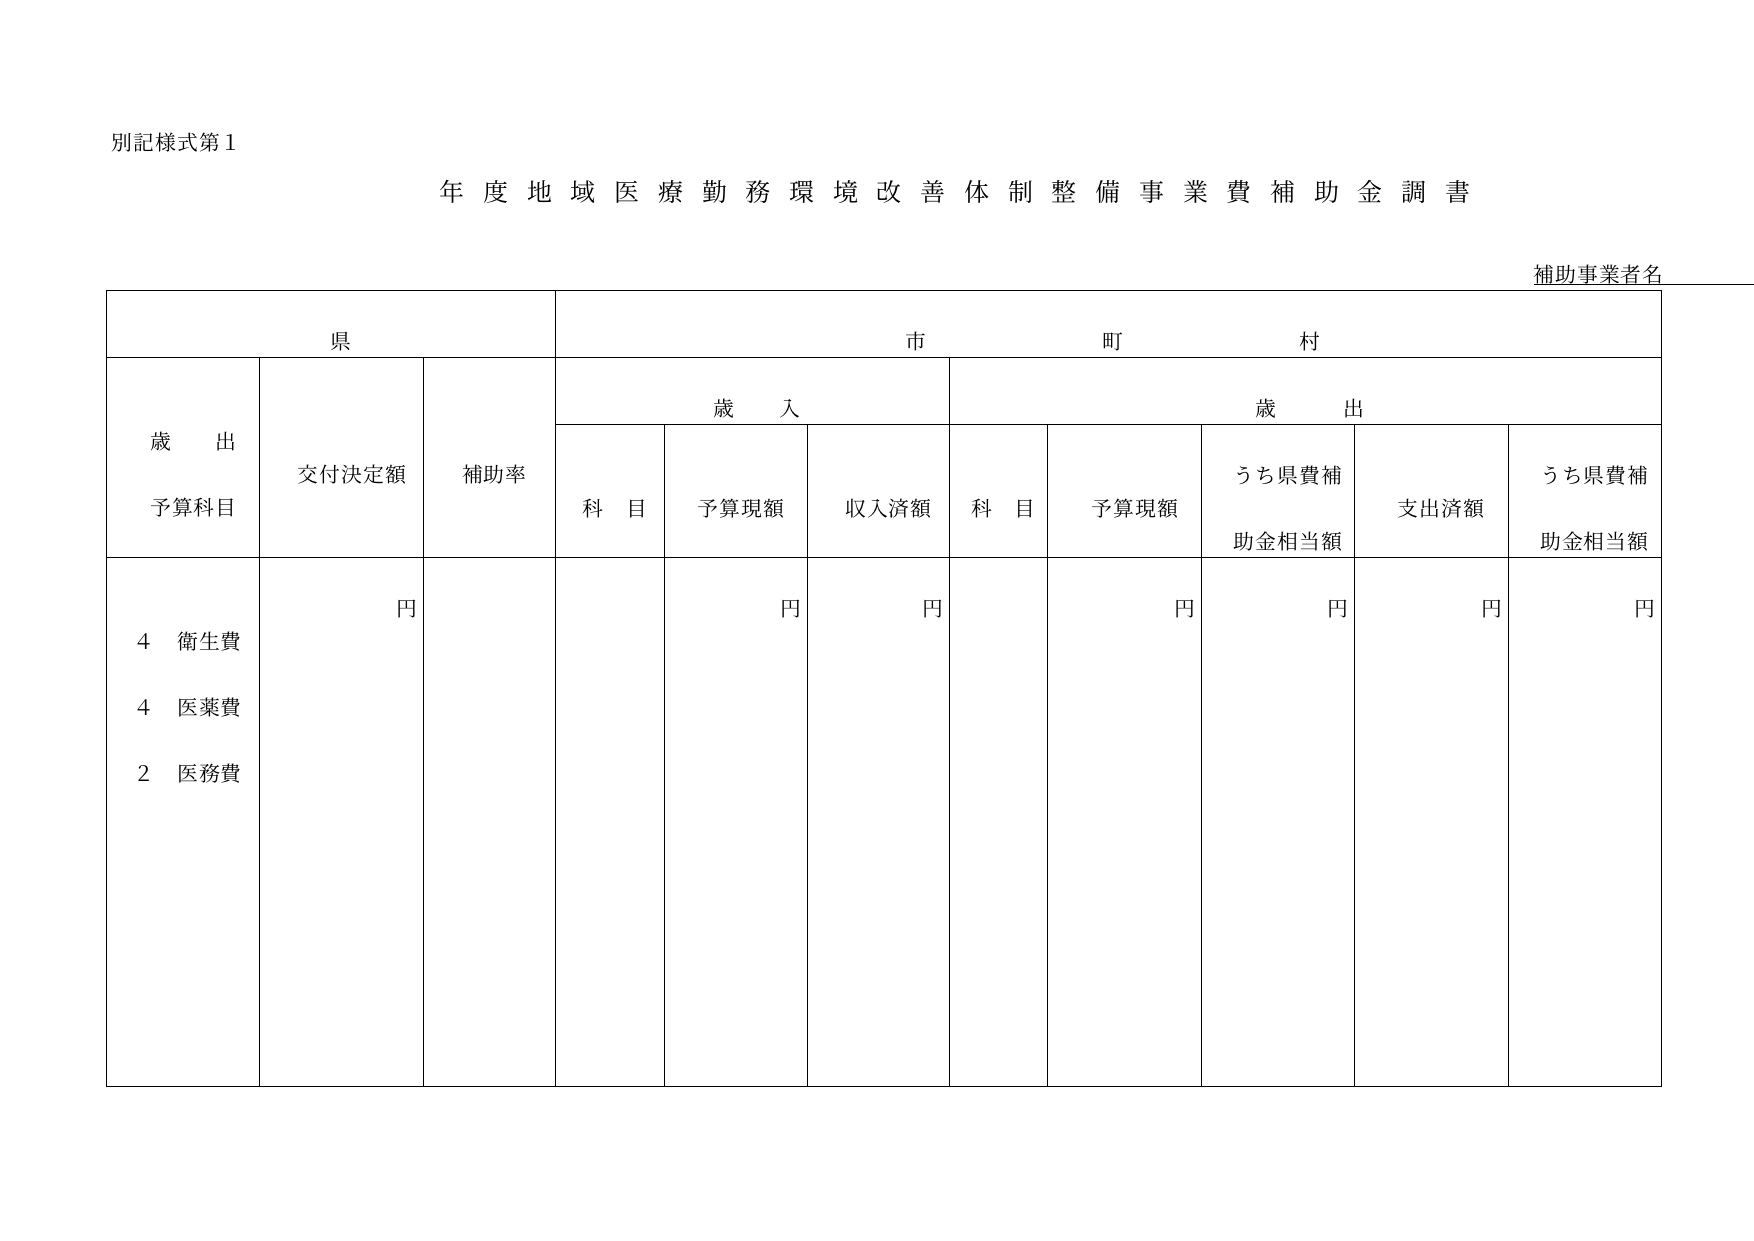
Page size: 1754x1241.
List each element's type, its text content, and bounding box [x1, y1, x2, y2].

table_cell 円 [1202, 558, 1354, 1086]
table_cell 円 [1048, 558, 1201, 1086]
table_cell 収入済額 [808, 425, 949, 557]
table_cell 支出済額 [1355, 425, 1508, 557]
table_cell 円 [665, 558, 807, 1086]
table_cell [556, 558, 664, 1086]
table_cell 科 目 [556, 425, 664, 557]
table_cell 歳 出 予算科目 [107, 358, 259, 557]
table_cell 円 [1355, 558, 1508, 1086]
table_cell [950, 558, 1047, 1086]
table_cell ４ 衛生費 ４ 医薬費 ２ 医務費 [107, 558, 259, 1086]
table_cell 予算現額 [665, 425, 807, 557]
table_cell 予算現額 [1048, 425, 1201, 557]
table_cell 円 [808, 558, 949, 1086]
table_cell 円 [1509, 558, 1661, 1086]
table_cell うち県費補 助金相当額 [1202, 425, 1354, 557]
table_cell 歳 入 [556, 358, 949, 424]
table_cell 交付決定額 [260, 358, 423, 557]
table_cell うち県費補 助金相当額 [1509, 425, 1661, 557]
table_cell 補助率 [424, 358, 555, 557]
table_cell 円 [260, 558, 423, 1086]
table_header 県 [107, 291, 555, 357]
table_cell 歳 出 [950, 358, 1661, 424]
table_cell 科 目 [950, 425, 1047, 557]
table_header 市 町 村 [556, 291, 1661, 357]
text 年度地域医療勤務環境改善体制整備事業費補助金調書 [89, 157, 1664, 223]
table_cell [424, 558, 555, 1086]
text 別記様式第１ [89, 124, 1664, 157]
text 補助事業者名 [89, 257, 1664, 289]
